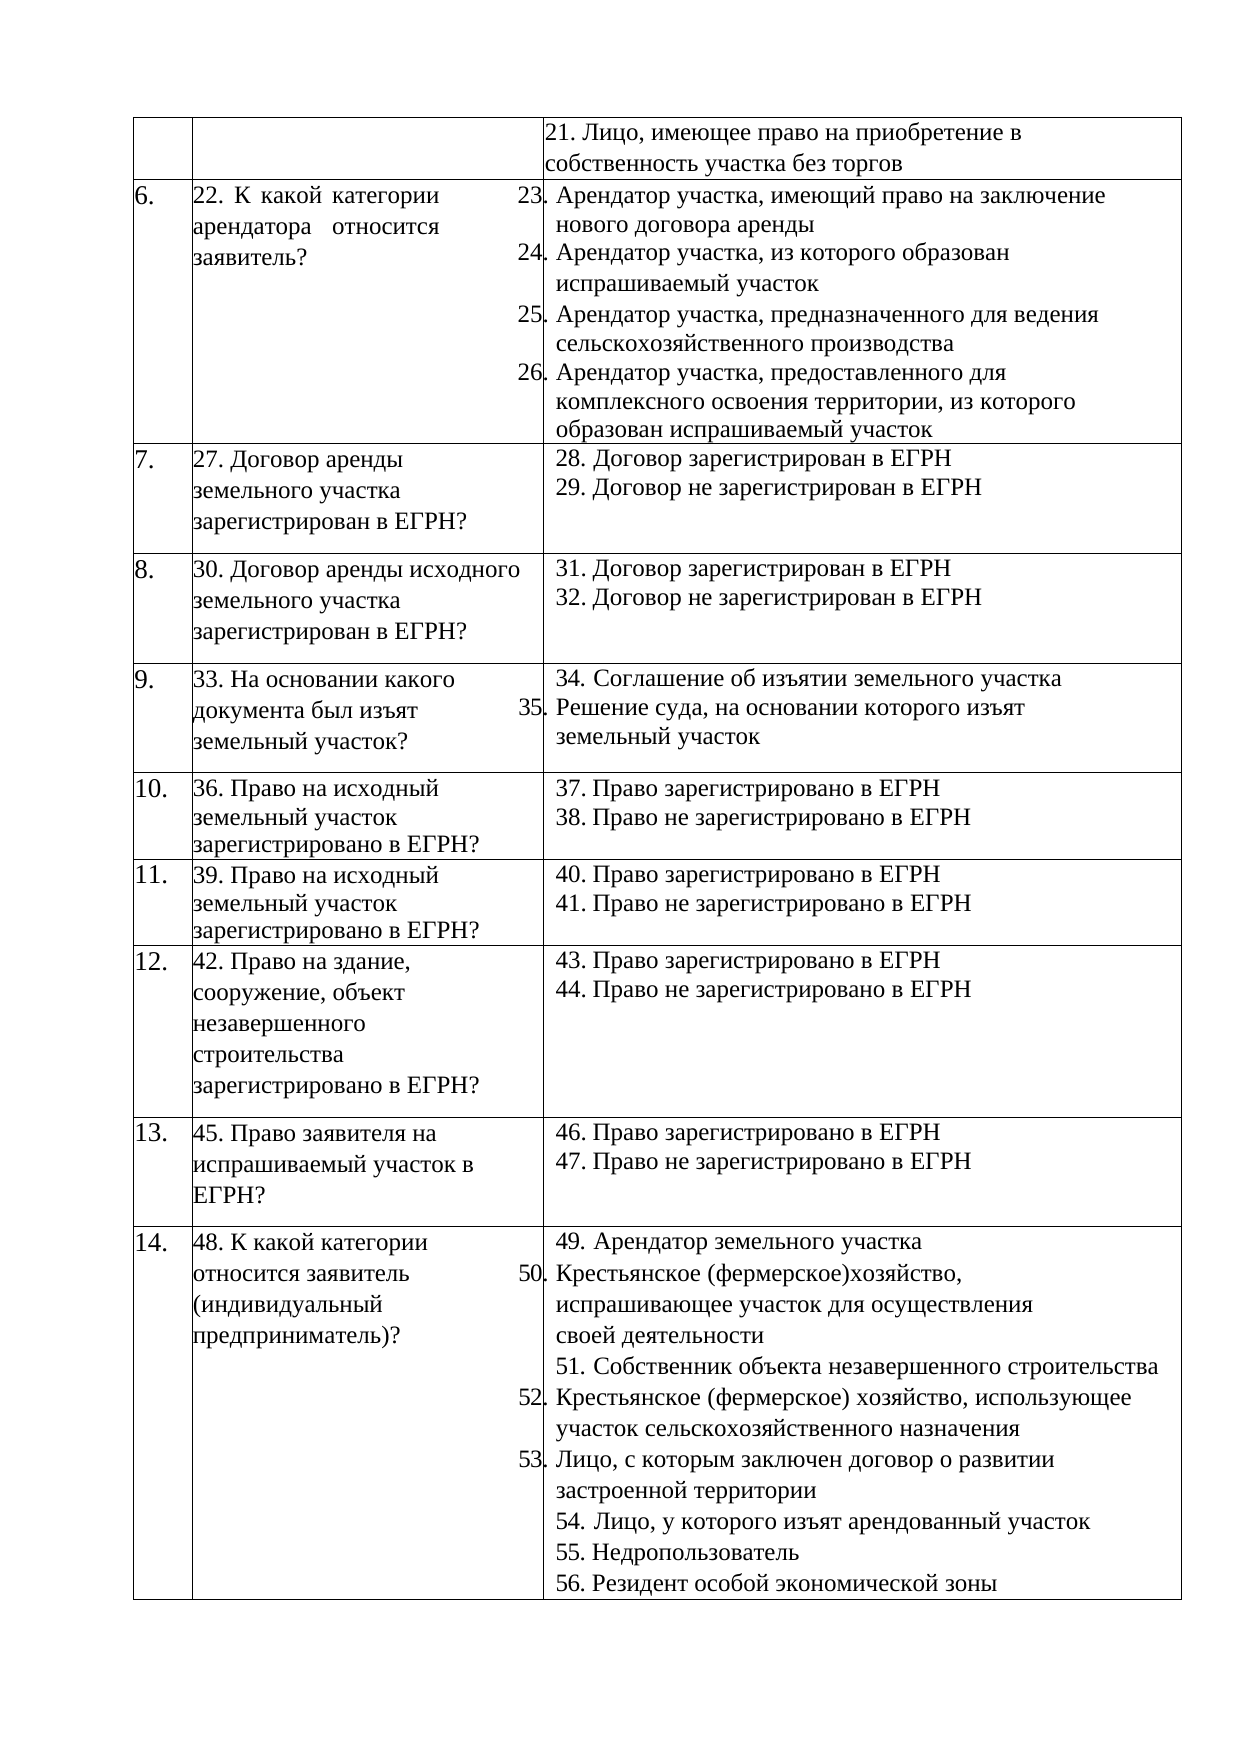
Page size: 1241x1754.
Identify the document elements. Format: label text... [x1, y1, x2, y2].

table_cell 13. [134, 1118, 192, 1226]
table_cell 9. [134, 664, 192, 772]
table_cell Право зарегистрировано в ЕГРН Право не зарегистрировано в ЕГРН [544, 946, 1181, 1117]
table_cell Арендатор земельного участка Крестьянское (фермерское)хозяйство, испрашивающее участок для осуществления своей деятельности Собственник объекта незавершенного строительства Крестьянское (фермерское) хозяйство, использующее участок сельскохозяйственного назначения Лицо, с которым заключен договор о развитии застроенной территории Лицо, у которого изъят арендованный участок Недропользователь Резидент особой экономической зоны [544, 1227, 1181, 1599]
table_header [193, 118, 543, 179]
table_cell Договор зарегистрирован в ЕГРН Договор не зарегистрирован в ЕГРН [544, 444, 1181, 553]
table_cell 6. [134, 180, 192, 443]
table_cell Право зарегистрировано в ЕГРН Право не зарегистрировано в ЕГРН [544, 860, 1181, 945]
table_cell 48. К какой категории относится заявитель (индивидуальный предприниматель)? [193, 1227, 543, 1599]
table_cell Договор зарегистрирован в ЕГРН Договор не зарегистрирован в ЕГРН [544, 554, 1181, 663]
table_cell 33. На основании какого документа был изъят земельный участок? [193, 664, 543, 772]
table_cell 30. Договор аренды исходного земельного участка зарегистрирован в ЕГРН? [193, 554, 543, 663]
table_header 21. Лицо, имеющее право на приобретение в собственность участка без торгов [544, 118, 1181, 179]
table_cell Соглашение об изъятии земельного участка Решение суда, на основании которого изъят земельный участок [544, 664, 1181, 772]
table_cell 36. Право на исходный земельный участок зарегистрировано в ЕГРН? [193, 773, 543, 859]
table_cell 27. Договор аренды земельного участка зарегистрирован в ЕГРН? [193, 444, 543, 553]
table_cell 42. Право на здание, сооружение, объект незавершенного строительства зарегистрировано в ЕГРН? [193, 946, 543, 1117]
table_cell 12. [134, 946, 192, 1117]
table_header [134, 118, 192, 179]
table_cell Право зарегистрировано в ЕГРН Право не зарегистрировано в ЕГРН [544, 1118, 1181, 1226]
table_cell 8. [134, 554, 192, 663]
table_cell 22. К какой категории арендатора относится заявитель? [193, 180, 543, 443]
table_cell 39. Право на исходный земельный участок зарегистрировано в ЕГРН? [193, 860, 543, 945]
table_cell 11. [134, 860, 192, 945]
table_cell 14. [134, 1227, 192, 1599]
table_cell Арендатор участка, имеющий право на заключение нового договора аренды Арендатор участка, из которого образован испрашиваемый участок Арендатор участка, предназначенного для ведения сельскохозяйственного производства Арендатор участка, предоставленного для комплексного освоения территории, из которого образован испрашиваемый участок [544, 180, 1181, 443]
table_cell 10. [134, 773, 192, 859]
table_cell 45. Право заявителя на испрашиваемый участок в ЕГРН? [193, 1118, 543, 1226]
table_cell Право зарегистрировано в ЕГРН Право не зарегистрировано в ЕГРН [544, 773, 1181, 859]
table_cell 7. [134, 444, 192, 553]
